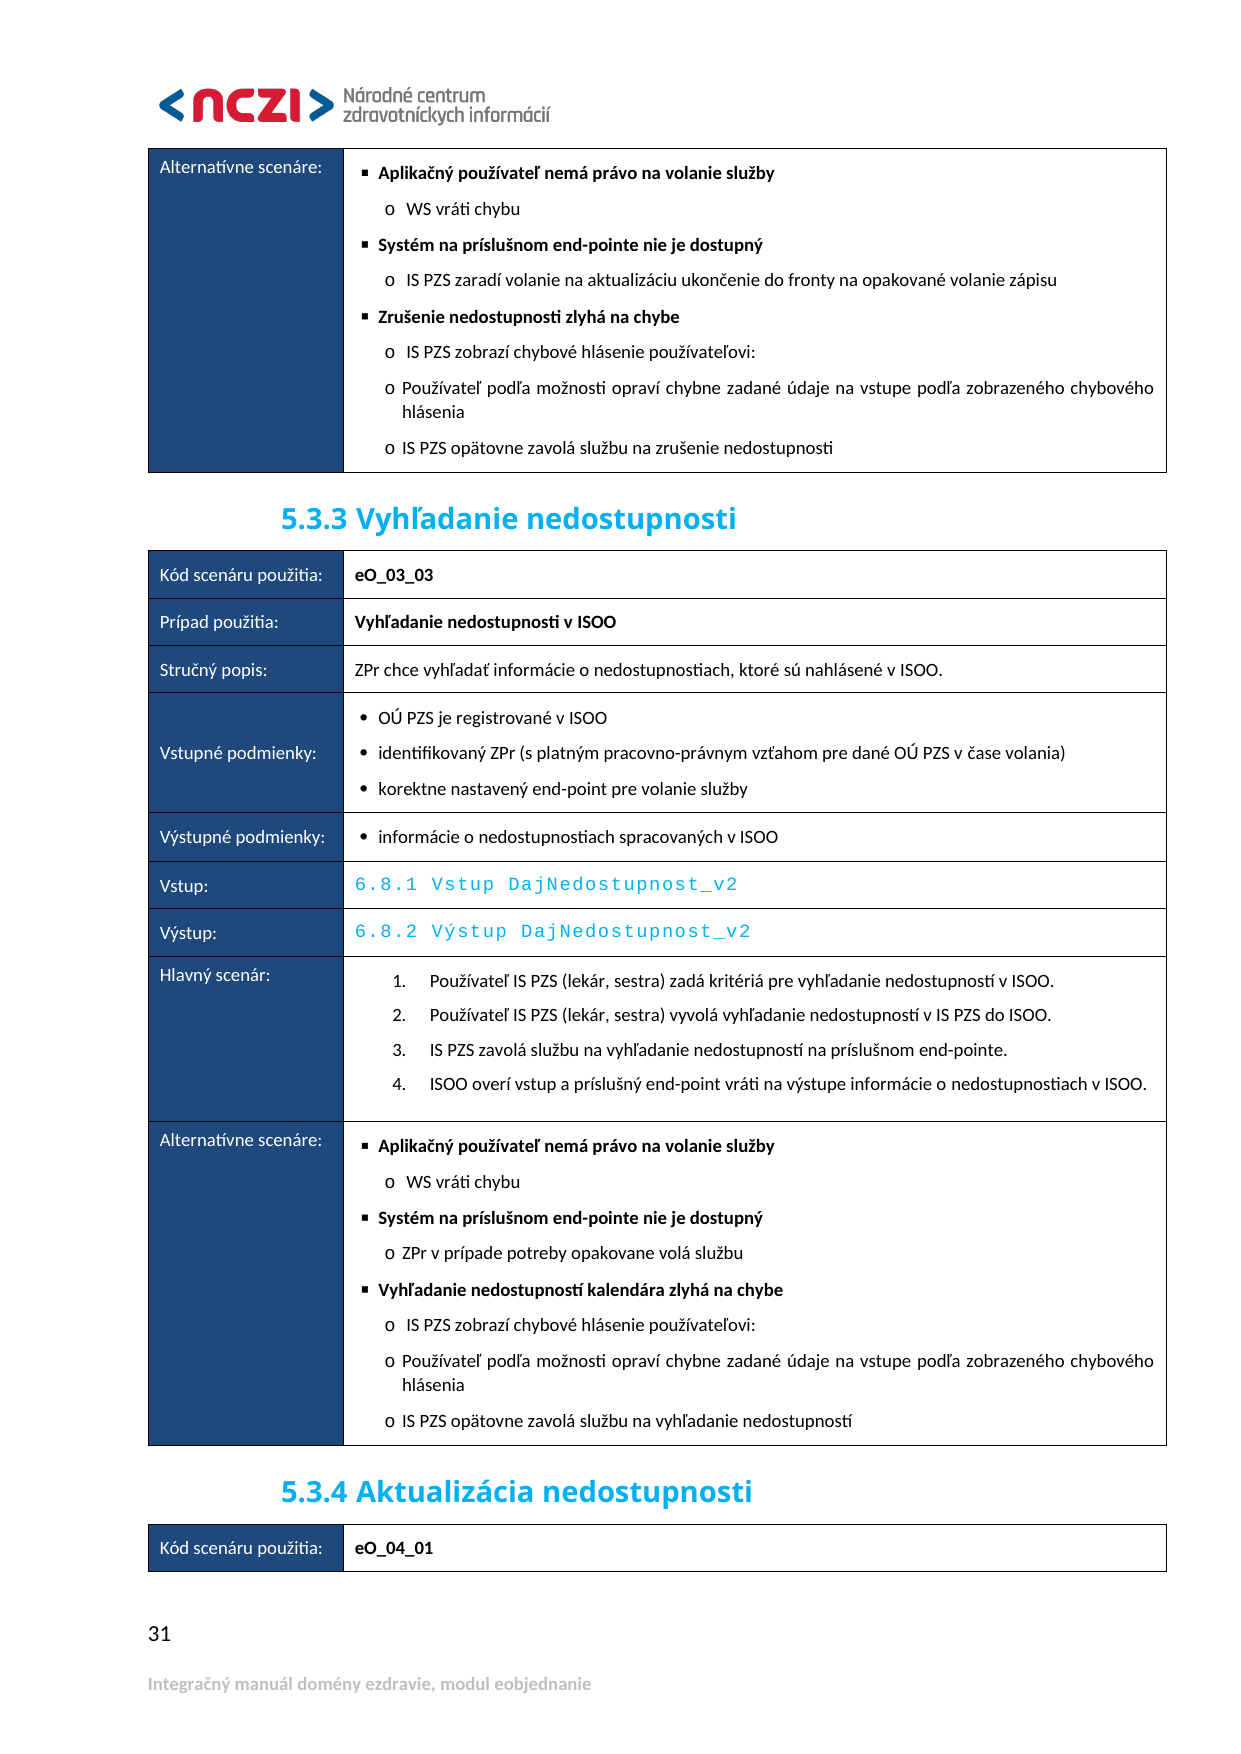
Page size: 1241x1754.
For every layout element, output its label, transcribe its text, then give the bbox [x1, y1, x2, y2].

subtitle Aktualizácia nedostupnosti [281, 1471, 1092, 1511]
table_cell Výstup: [149, 909, 343, 956]
table_cell Vstup: [149, 862, 343, 908]
table_cell Stručný popis: [149, 646, 343, 692]
table_cell Alternatívne scenáre: [149, 149, 343, 472]
table_cell Vyhľadanie nedostupnosti v ISOO [344, 599, 1166, 645]
table_header Kód scenáru použitia: [149, 1525, 343, 1571]
table_cell ZPr chce vyhľadať informácie o nedostupnostiach, ktoré sú nahlásené v ISOO. [344, 646, 1166, 692]
subtitle Vyhľadanie nedostupnosti [281, 498, 1092, 538]
table_cell Prípad použitia: [149, 599, 343, 645]
table_header eO_03_03 [344, 551, 1166, 598]
table_cell Aplikačný používateľ nemá právo na volanie služby WS vráti chybu Systém na príslušnom end-pointe nie je dostupný ZPr v prípade potreby opakovane volá službu Vyhľadanie nedostupností kalendára zlyhá na chybe IS PZS zobrazí chybové hlásenie používateľovi: Používateľ podľa možnosti opraví chybne zadané údaje na vstupe podľa zobrazeného chybového hlásenia IS PZS opätovne zavolá službu na vyhľadanie nedostupností [344, 1122, 1166, 1445]
picture [147, 73, 563, 139]
table_cell Aplikačný používateľ nemá právo na volanie služby WS vráti chybu Systém na príslušnom end-pointe nie je dostupný IS PZS zaradí volanie na aktualizáciu ukončenie do fronty na opakované volanie zápisu Zrušenie nedostupnosti zlyhá na chybe IS PZS zobrazí chybové hlásenie používateľovi: Používateľ podľa možnosti opraví chybne zadané údaje na vstupe podľa zobrazeného chybového hlásenia IS PZS opätovne zavolá službu na zrušenie nedostupnosti [344, 149, 1166, 472]
table_cell 6.8.1 Vstup DajNedostupnost_v2 [344, 862, 1166, 908]
table_cell Hlavný scenár: [149, 957, 343, 1121]
table_cell Používateľ IS PZS (lekár, sestra) zadá kritériá pre vyhľadanie nedostupností v ISOO. Používateľ IS PZS (lekár, sestra) vyvolá vyhľadanie nedostupností v IS PZS do ISOO. IS PZS zavolá službu na vyhľadanie nedostupností na príslušnom end-pointe. ISOO overí vstup a príslušný end-point vráti na výstupe informácie o nedostupnostiach v ISOO. [344, 957, 1166, 1121]
table_cell Výstupné podmienky: [149, 813, 343, 861]
table_header eO_04_01 [344, 1525, 1166, 1571]
table_cell informácie o nedostupnostiach spracovaných v ISOO [344, 813, 1166, 861]
table_cell OÚ PZS je registrované v ISOO identifikovaný ZPr (s platným pracovno-právnym vzťahom pre dané OÚ PZS v čase volania) korektne nastavený end-point pre volanie služby [344, 693, 1166, 812]
table_header Kód scenáru použitia: [149, 551, 343, 598]
table_cell Alternatívne scenáre: [149, 1122, 343, 1445]
table_cell 6.8.2 Výstup DajNedostupnost_v2 [344, 909, 1166, 956]
table_cell Vstupné podmienky: [149, 693, 343, 812]
